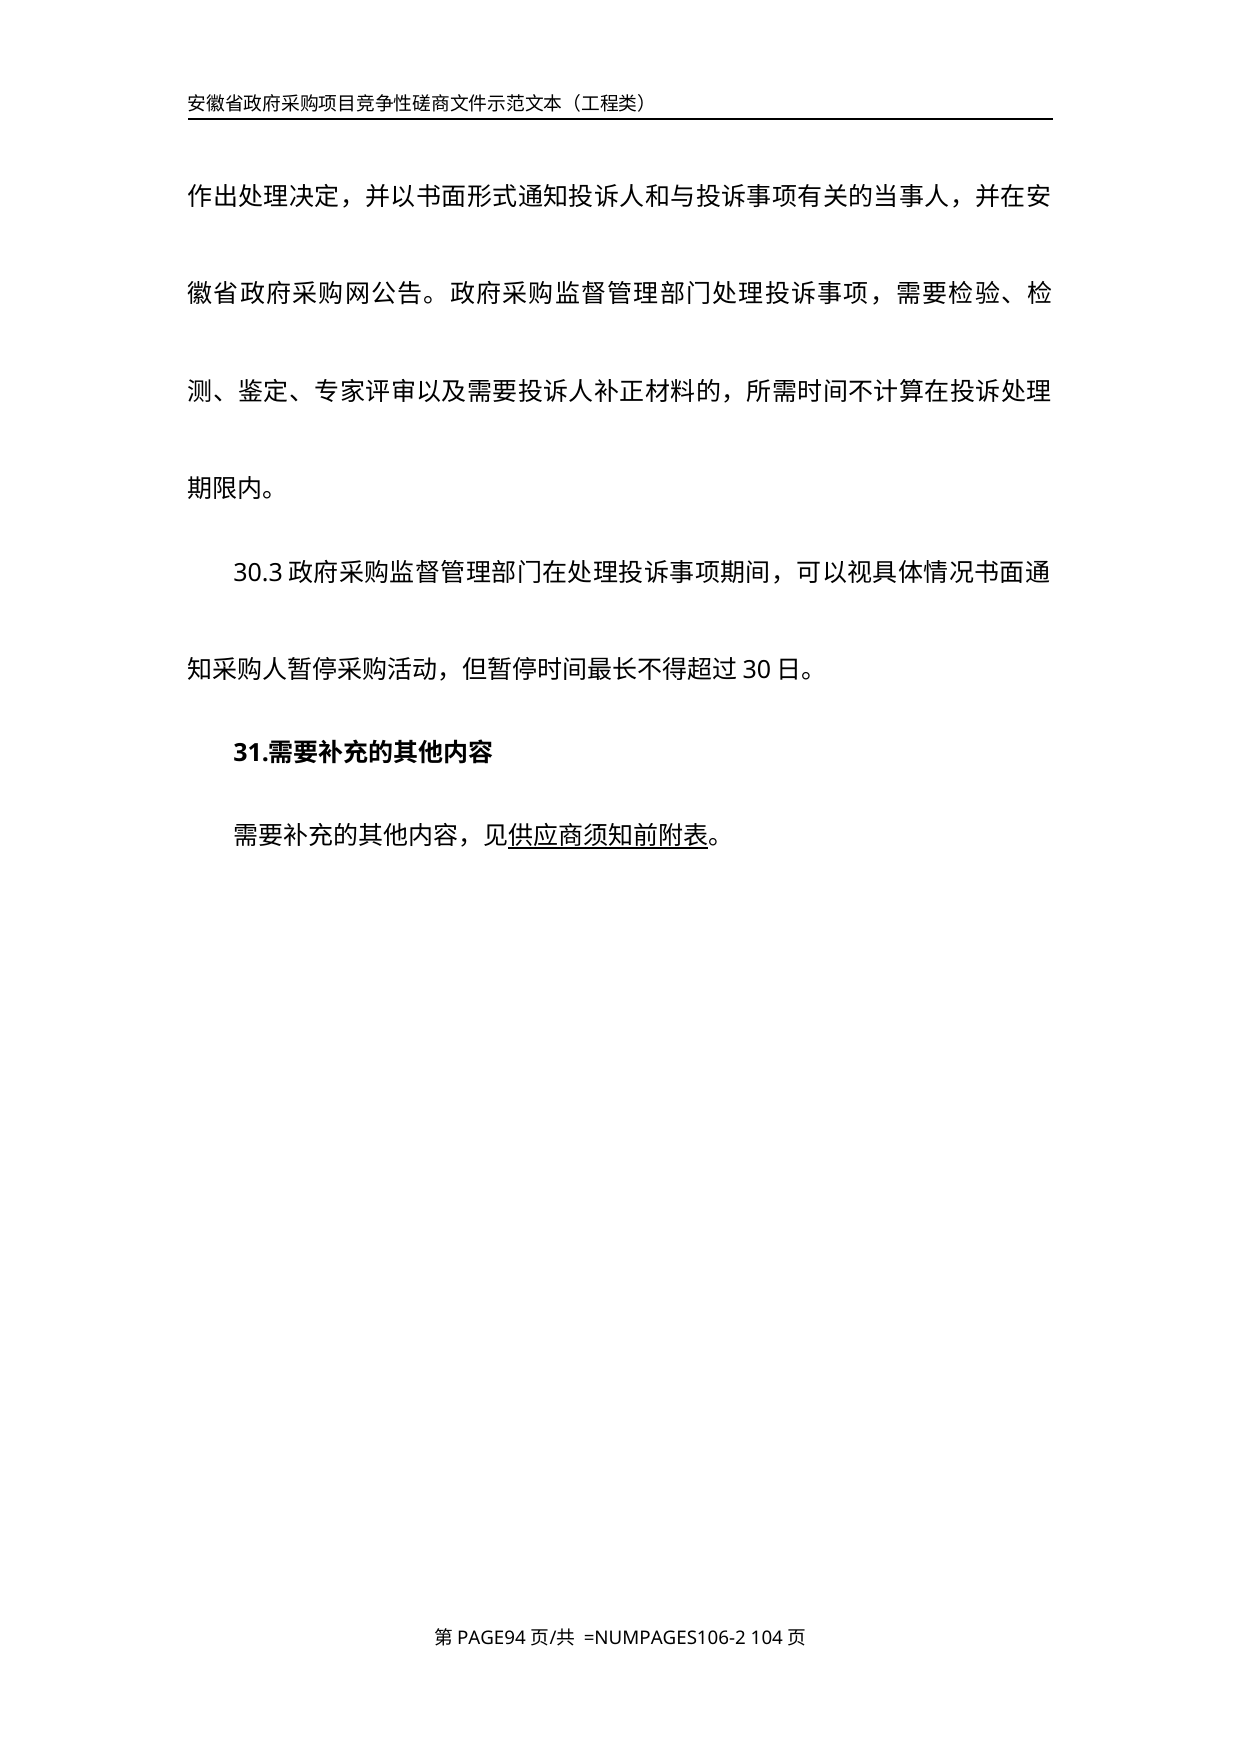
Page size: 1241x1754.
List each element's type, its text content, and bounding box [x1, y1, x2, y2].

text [187, 162, 1053, 519]
text 30.3政府采购监督管理部门在处理投诉事项期间，可以视具体情况书面通知采购人暂停采购活动，但暂停时间最长不得超过30日。 [187, 538, 1053, 700]
text 31.需要补充的其他内容 [187, 718, 1053, 783]
text 需要补充的其他内容，见供应商须知前附表。 [187, 801, 1053, 866]
